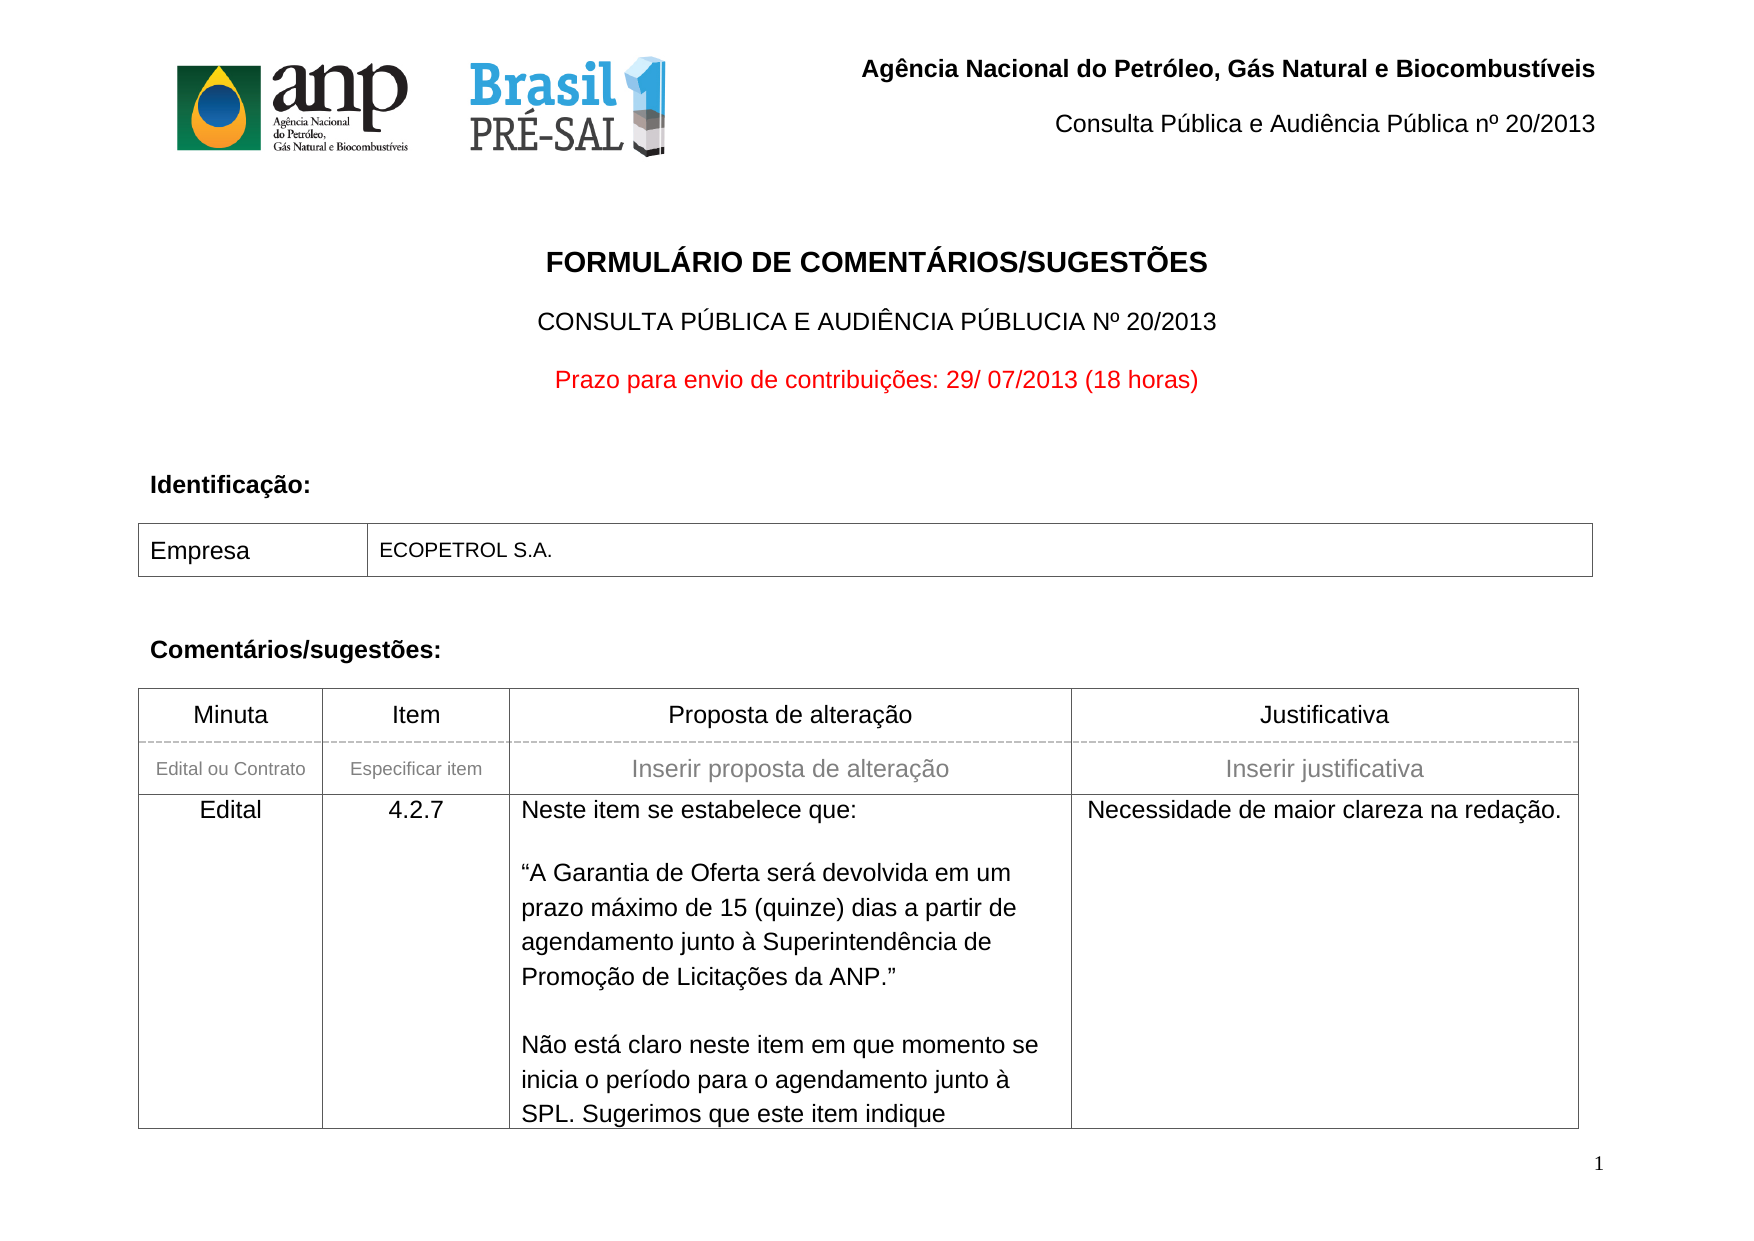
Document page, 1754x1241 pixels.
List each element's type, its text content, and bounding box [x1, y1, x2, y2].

table_header Empresa [139, 524, 367, 576]
table_cell Inserir proposta de alteração [510, 741, 1071, 794]
table_header ECOPETROL S.A. [368, 524, 1592, 576]
text CONSULTA PÚBLICA E AUDIÊNCIA PÚBLUCIA Nº 20/2013 [150, 307, 1604, 336]
text Identificação: [150, 470, 1604, 499]
table_header Proposta de alteração [510, 689, 1071, 741]
text Prazo para envio de contribuições: 29/ 07/2013 (18 horas) [150, 364, 1604, 393]
text FORMULÁRIO DE COMENTÁRIOS/SUGESTÕES [150, 245, 1604, 278]
table_cell Edital [139, 795, 322, 1128]
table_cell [510, 795, 1071, 1128]
picture [150, 41, 693, 175]
table_cell Edital ou Contrato [139, 741, 322, 794]
text Comentários/sugestões: [150, 635, 1604, 663]
table_cell 4.2.7 [323, 795, 509, 1128]
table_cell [1072, 795, 1578, 1128]
table_cell Inserir justificativa [1072, 741, 1578, 794]
table_header Minuta [139, 689, 322, 741]
table_cell Especificar item [323, 741, 509, 794]
table_header Justificativa [1072, 689, 1578, 741]
table_header Item [323, 689, 509, 741]
